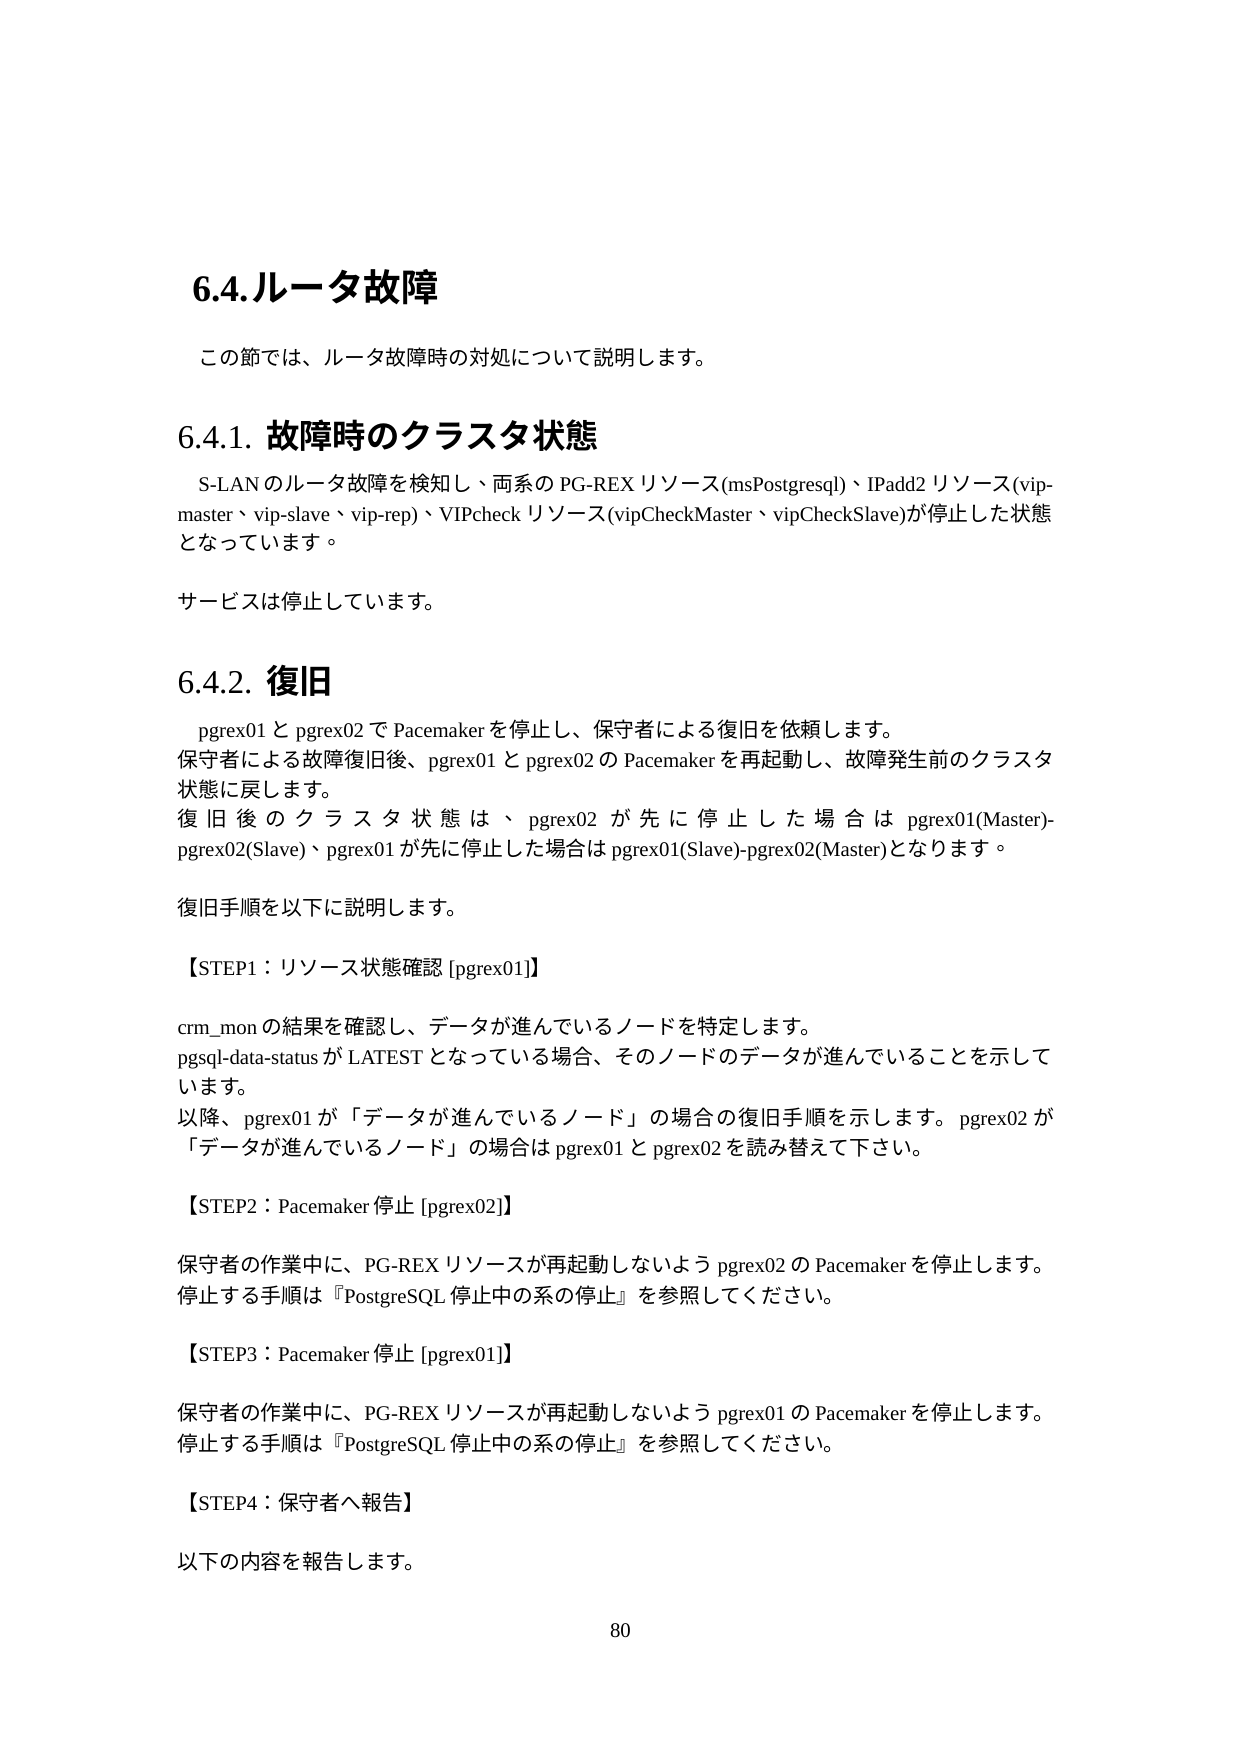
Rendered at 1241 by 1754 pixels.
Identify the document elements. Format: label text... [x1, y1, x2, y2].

text 以降、pgrex01が「データが進んでいるノード」の場合の復旧手順を示します。pgrex02が「データが進んでいるノード」の場合はpgrex01とpgrex02を読み替えて下さい。 [177, 1101, 1054, 1161]
text 【STEP3：Pacemaker停止 [pgrex01]】 [177, 1338, 1054, 1367]
text 復旧手順を以下に説明します。 [177, 891, 1054, 922]
text 保守者の作業中に、PG-REXリソースが再起動しないようpgrex02のPacemakerを停止します。停止する手順は『PostgreSQL停止中の系の停止』を参照してください。 [177, 1249, 1054, 1309]
subtitle ルータ故障 [192, 261, 1063, 312]
text pgrex01とpgrex02でPacemakerを停止し、保守者による復旧を依頼します。 [177, 713, 1054, 743]
text この節では、ルータ故障時の対処について説明します。 [177, 341, 1054, 371]
text 【STEP4：保守者へ報告】 [177, 1486, 1054, 1516]
text 【STEP2：Pacemaker停止 [pgrex02]】 [177, 1190, 1054, 1219]
text S-LANのルータ故障を検知し、両系のPG-REXリソース(msPostgresql)、IPadd2リソース(vip-master、vip-slave、vip-rep)、VIPcheckリソース(vipCheckMaster、vipCheckSlave)が停止した状態となっています。 [177, 469, 1054, 556]
text crm_monの結果を確認し、データが進んでいるノードを特定します。 [177, 1010, 1054, 1040]
text 保守者の作業中に、PG-REXリソースが再起動しないようpgrex01のPacemakerを停止します。停止する手順は『PostgreSQL停止中の系の停止』を参照してください。 [177, 1397, 1054, 1457]
text pgsql-data-statusがLATESTとなっている場合、そのノードのデータが進んでいることを示しています。 [177, 1040, 1054, 1101]
text 復旧後のクラスタ状態は、pgrex02が先に停止した場合はpgrex01(Master)-pgrex02(Slave)、pgrex01が先に停止した場合はpgrex01(Slave)-pgrex02(Master)となります。 [177, 804, 1054, 862]
text サービスは停止しています。 [177, 586, 1054, 616]
text 保守者による故障復旧後、pgrex01とpgrex02のPacemakerを再起動し、故障発生前のクラスタ状態に戻します。 [177, 743, 1054, 804]
text 以下の内容を報告します。 [177, 1546, 1054, 1576]
subtitle 復旧 [177, 657, 1063, 703]
subtitle 故障時のクラスタ状態 [177, 413, 1063, 458]
text 【STEP1：リソース状態確認 [pgrex01]】 [177, 951, 1054, 981]
